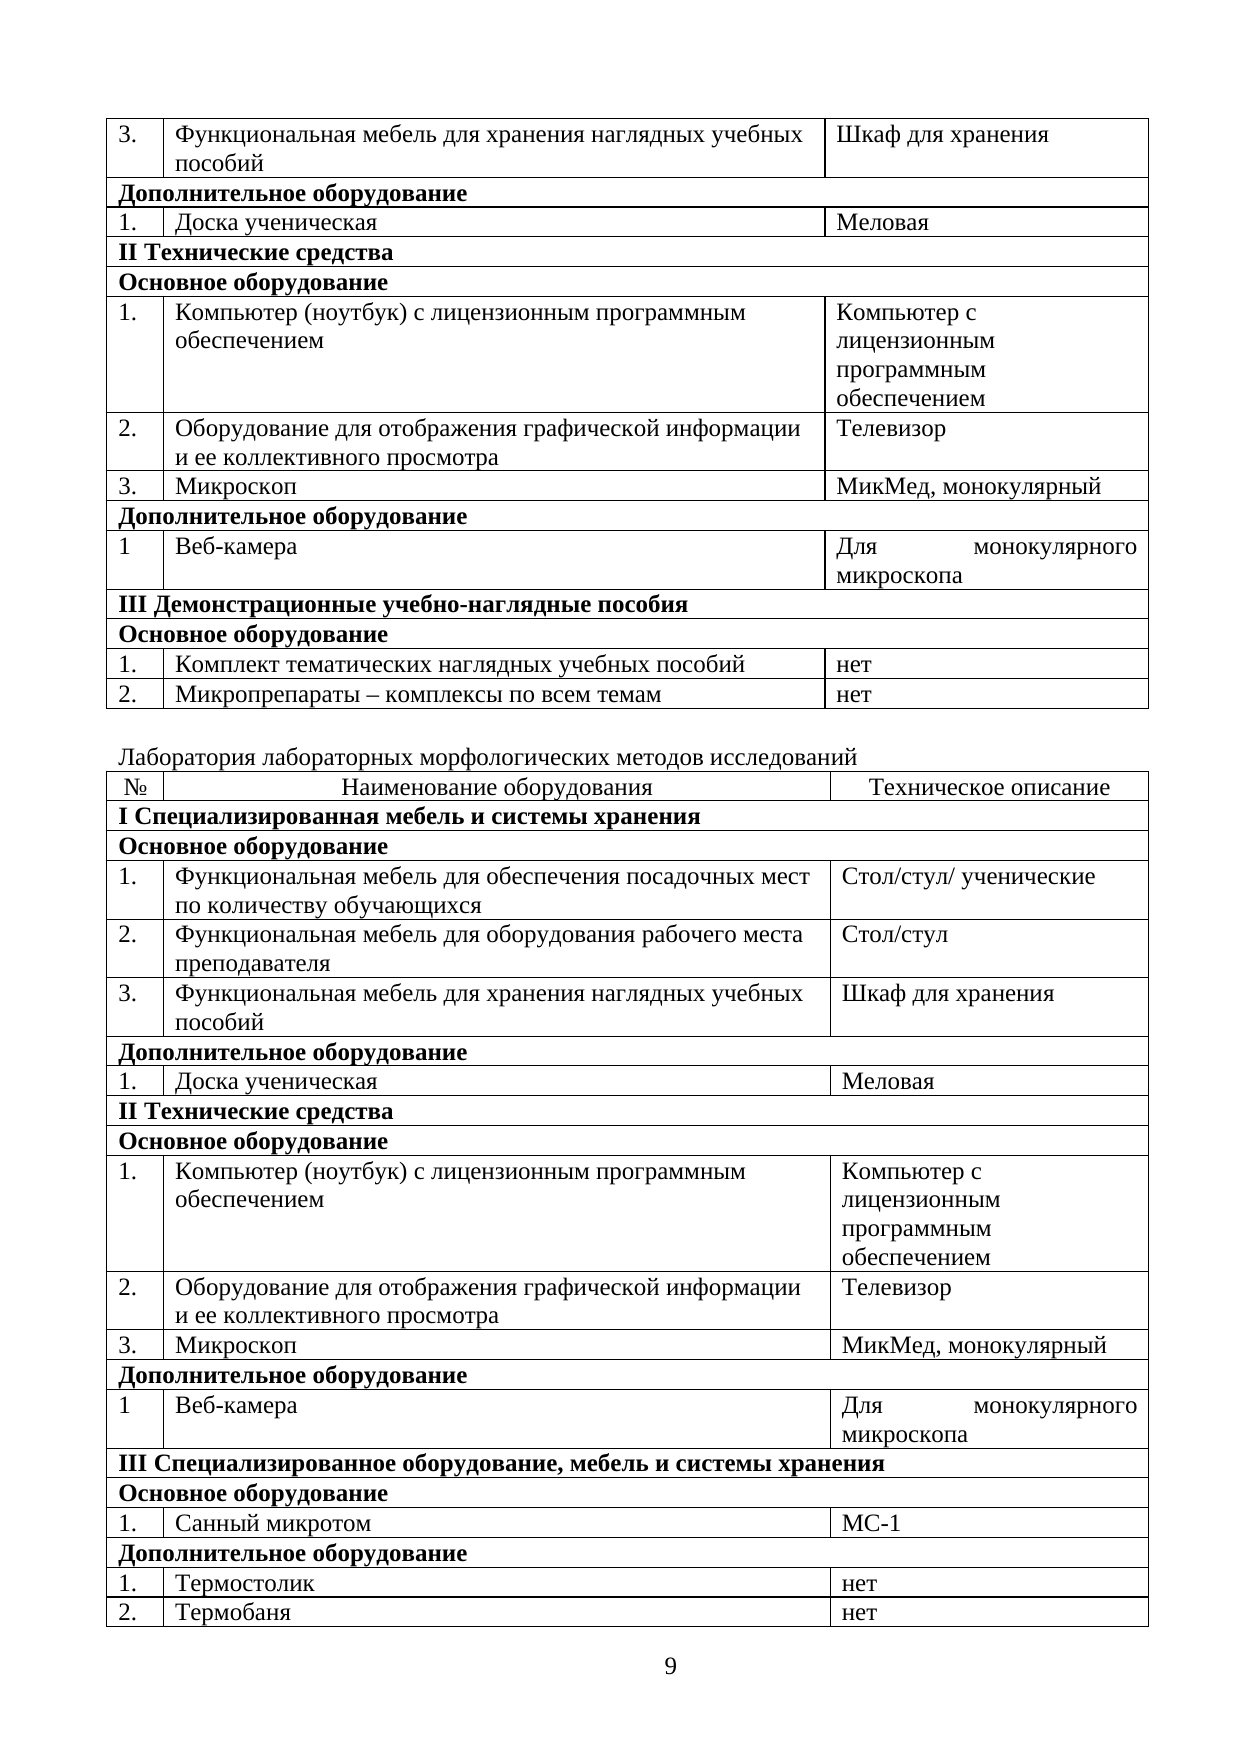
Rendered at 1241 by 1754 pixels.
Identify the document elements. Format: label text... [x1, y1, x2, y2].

table_cell Термобаня [164, 1598, 830, 1626]
table_cell 2. [107, 1272, 163, 1329]
table_cell Функциональная мебель для хранения наглядных учебных пособий [164, 119, 824, 177]
table_cell Микроскоп [164, 1330, 830, 1359]
table_cell Компьютер с лицензионным программным обеспечением [831, 1156, 1148, 1271]
table_cell Для монокулярного микроскопа [831, 1390, 1148, 1447]
table_cell Санный микротом [164, 1508, 830, 1537]
table_cell 1 [107, 1390, 163, 1447]
table_cell II Технические средства [107, 237, 1148, 266]
table_cell Дополнительное оборудование [107, 178, 1148, 206]
table_cell Функциональная мебель для оборудования рабочего места преподавателя [164, 920, 830, 977]
table_cell Веб-камера [164, 531, 824, 588]
table_cell 1. [107, 297, 163, 412]
table_cell Доска ученическая [164, 1066, 830, 1095]
table_cell Основное оборудование [107, 1478, 1148, 1507]
table_cell Микропрепараты – комплексы по всем темам [164, 679, 824, 708]
table_cell 1. [107, 1508, 163, 1537]
table_cell 1. [107, 649, 163, 678]
table_cell 3. [107, 1330, 163, 1359]
table_cell 1. [107, 1156, 163, 1271]
table_cell Комплект тематических наглядных учебных пособий [164, 649, 824, 678]
table_cell Функциональная мебель для хранения наглядных учебных пособий [164, 978, 830, 1036]
table_cell Веб-камера [164, 1390, 830, 1447]
table_cell Оборудование для отображения графической информации и ее коллективного просмотра [164, 1272, 830, 1329]
table_cell Микроскоп [164, 471, 824, 500]
table_cell Оборудование для отображения графической информации и ее коллективного просмотра [164, 413, 824, 470]
table_cell 1. [107, 1568, 163, 1596]
table_cell 2. [107, 413, 163, 470]
table_cell Стол/стул/ ученические [831, 861, 1148, 918]
table_cell III Специализированное оборудование, мебель и системы хранения [107, 1449, 1148, 1477]
table_cell МикМед, монокулярный [831, 1330, 1148, 1359]
text Лаборатория лабораторных морфологических методов исследований [118, 742, 1181, 771]
table_cell нет [826, 679, 1148, 708]
table_cell Шкаф для хранения [826, 119, 1148, 177]
table_cell Компьютер с лицензионным программным обеспечением [826, 297, 1148, 412]
table_cell Основное оборудование [107, 619, 1148, 648]
table_header Техническое описание [831, 772, 1148, 800]
table_cell Доска ученическая [164, 208, 824, 236]
table_cell нет [831, 1598, 1148, 1626]
table_cell 3. [107, 978, 163, 1036]
table_cell Основное оборудование [107, 1126, 1148, 1155]
table_cell 3. [107, 119, 163, 177]
table_cell Компьютер (ноутбук) с лицензионным программным обеспечением [164, 1156, 830, 1271]
table_cell Меловая [826, 208, 1148, 236]
table_cell МикМед, монокулярный [826, 471, 1148, 500]
table_header № [107, 772, 163, 800]
table_cell 1. [107, 1066, 163, 1095]
table_cell Дополнительное оборудование [107, 1538, 1148, 1567]
table_cell нет [831, 1568, 1148, 1596]
table_cell Функциональная мебель для обеспечения посадочных мест по количеству обучающихся [164, 861, 830, 918]
table_cell 1 [107, 531, 163, 588]
table_cell МС-1 [831, 1508, 1148, 1537]
table_cell Дополнительное оборудование [107, 1037, 1148, 1065]
table_cell Телевизор [826, 413, 1148, 470]
table_cell 2. [107, 920, 163, 977]
table_cell Дополнительное оборудование [107, 501, 1148, 530]
table_cell III Демонстрационные учебно-наглядные пособия [107, 590, 1148, 618]
table_cell Для монокулярного микроскопа [826, 531, 1148, 588]
table_cell Дополнительное оборудование [107, 1360, 1148, 1389]
table_header Наименование оборудования [164, 772, 830, 800]
table_cell Основное оборудование [107, 267, 1148, 296]
table_cell 2. [107, 679, 163, 708]
table_cell II Технические средства [107, 1096, 1148, 1125]
table_cell Термостолик [164, 1568, 830, 1596]
table_cell I Специализированная мебель и системы хранения [107, 801, 1148, 830]
table_cell 1. [107, 861, 163, 918]
table_cell 3. [107, 471, 163, 500]
table_cell 2. [107, 1598, 163, 1626]
table_cell нет [826, 649, 1148, 678]
table_cell Телевизор [831, 1272, 1148, 1329]
table_cell 1. [107, 208, 163, 236]
table_cell Шкаф для хранения [831, 978, 1148, 1036]
table_cell Компьютер (ноутбук) с лицензионным программным обеспечением [164, 297, 824, 412]
table_cell Стол/стул [831, 920, 1148, 977]
table_cell Меловая [831, 1066, 1148, 1095]
table_cell Основное оборудование [107, 831, 1148, 860]
